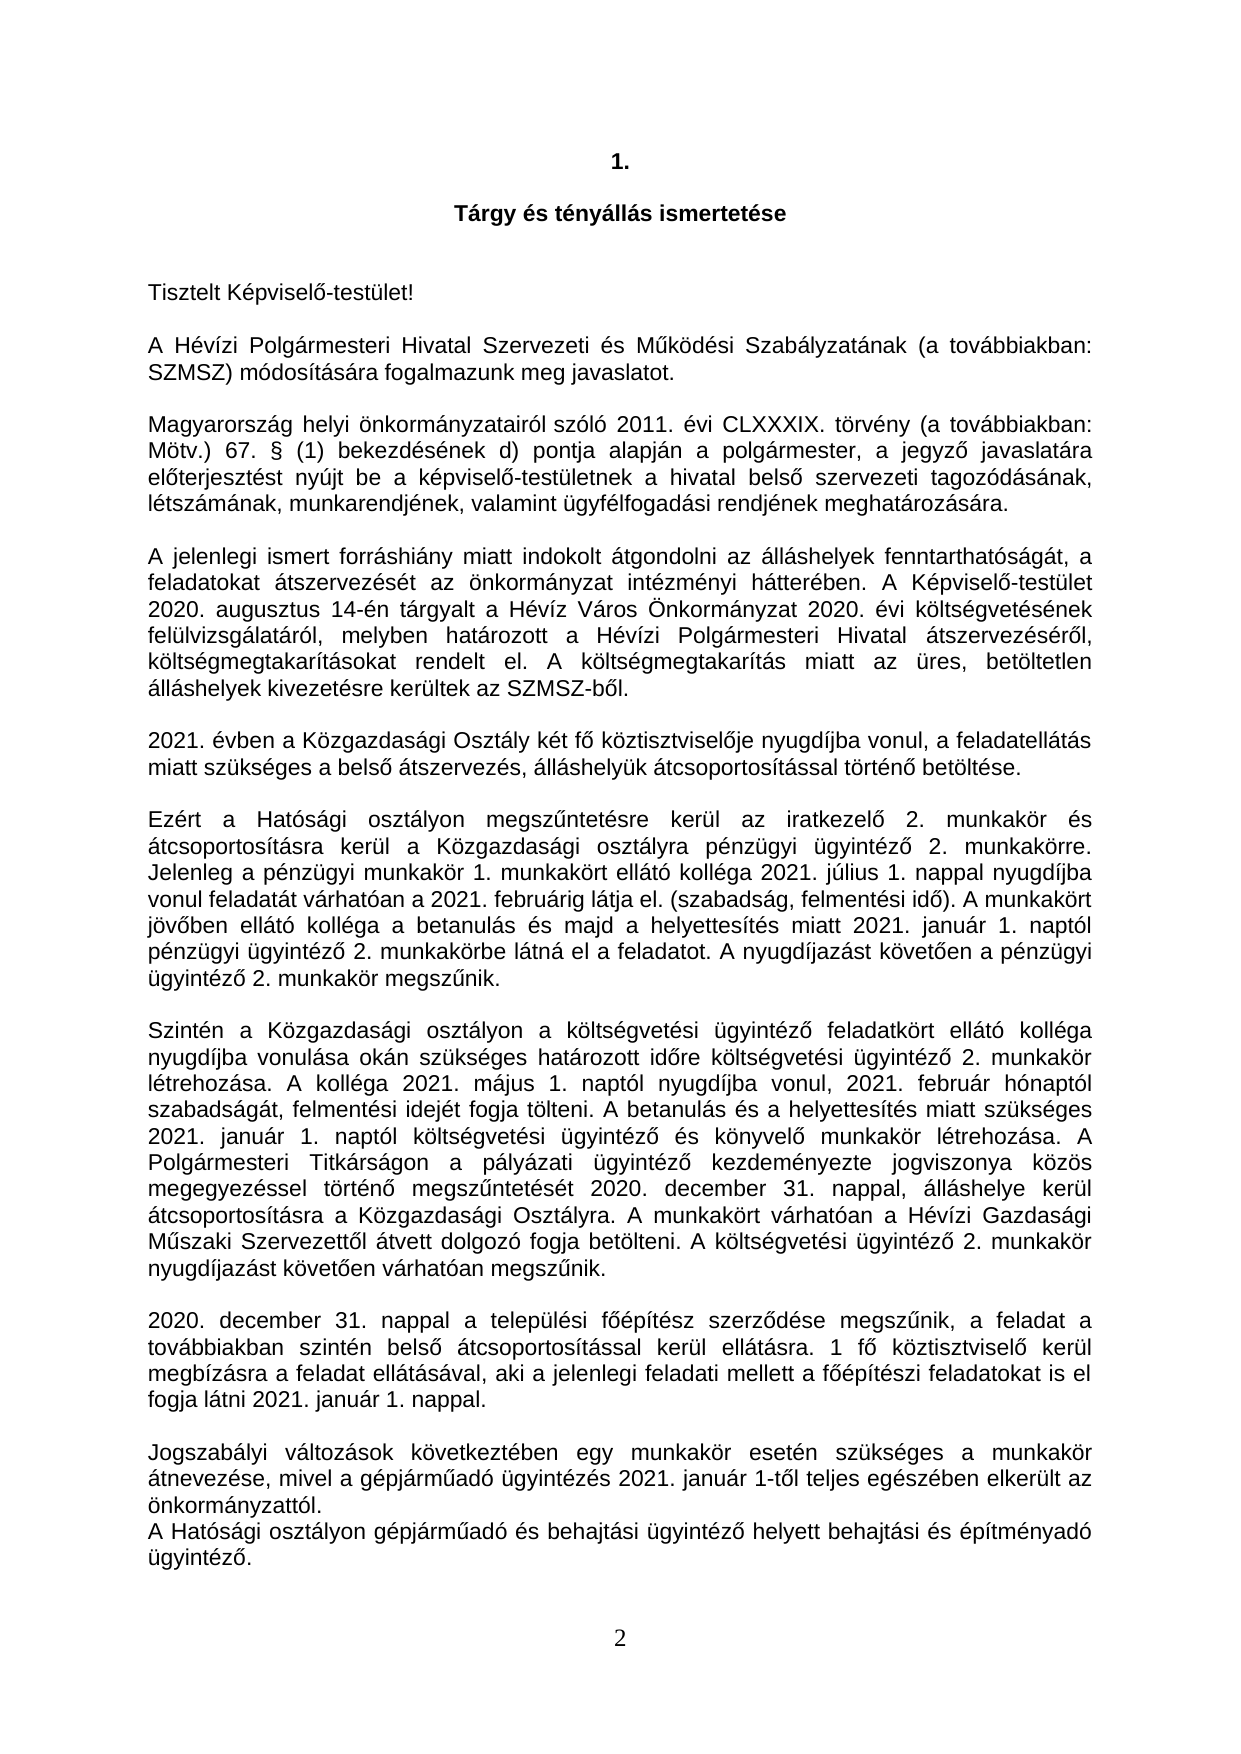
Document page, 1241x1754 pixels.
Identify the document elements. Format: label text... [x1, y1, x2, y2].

text 2021. évben a Közgazdasági Osztály két fő köztisztviselője nyugdíjba vonul, a feladatellátás miatt szükséges a belső átszervezés, álláshelyük átcsoportosítással történő betöltése. [148, 727, 1093, 780]
text Tisztelt Képviselő-testület! [148, 279, 1093, 306]
text 1. [148, 148, 1093, 174]
text Tárgy és tényállás ismertetése [148, 200, 1093, 227]
text Szintén a Közgazdasági osztályon a költségvetési ügyintéző feladatkört ellátó kolléga nyugdíjba vonulása okán szükséges határozott időre költségvetési ügyintéző 2. munkakör létrehozása. A kolléga 2021. május 1. naptól nyugdíjba vonul, 2021. február hónaptól szabadságát, felmentési idejét fogja tölteni. A betanulás és a helyettesítés miatt szükséges 2021. január 1. naptól költségvetési ügyintéző és könyvelő munkakör létrehozása. A Polgármesteri Titkárságon a pályázati ügyintéző kezdeményezte jogviszonya közös megegyezéssel történő megszűntetését 2020. december 31. nappal, álláshelye kerül átcsoportosításra a Közgazdasági Osztályra. A munkakört várhatóan a Hévízi Gazdasági Műszaki Szervezettől átvett dolgozó fogja betölteni. A költségvetési ügyintéző 2. munkakör nyugdíjazást követően várhatóan megszűnik. [148, 1017, 1093, 1281]
text A Hévízi Polgármesteri Hivatal Szervezeti és Működési Szabályzatának (a továbbiakban: SZMSZ) módosítására fogalmazunk meg javaslatot. [148, 332, 1093, 385]
text 2020. december 31. nappal a települési főépítész szerződése megszűnik, a feladat a továbbiakban szintén belső átcsoportosítással kerül ellátásra. 1 fő köztisztviselő kerül megbízásra a feladat ellátásával, aki a jelenlegi feladati mellett a főépítészi feladatokat is el fogja látni 2021. január 1. nappal. [148, 1307, 1093, 1413]
text A Hatósági osztályon gépjárműadó és behajtási ügyintéző helyett behajtási és építményadó ügyintéző. [148, 1518, 1093, 1571]
text Jogszabályi változások következtében egy munkakör esetén szükséges a munkakör átnevezése, mivel a gépjárműadó ügyintézés 2021. január 1-től teljes egészében elkerült az önkormányzattól. [148, 1439, 1093, 1518]
text Ezért a Hatósági osztályon megszűntetésre kerül az iratkezelő 2. munkakör és átcsoportosításra kerül a Közgazdasági osztályra pénzügyi ügyintéző 2. munkakörre. Jelenleg a pénzügyi munkakör 1. munkakört ellátó kolléga 2021. július 1. nappal nyugdíjba vonul feladatát várhatóan a 2021. februárig látja el. (szabadság, felmentési idő). A munkakört jövőben ellátó kolléga a betanulás és majd a helyettesítés miatt 2021. január 1. naptól pénzügyi ügyintéző 2. munkakörbe látná el a feladatot. A nyugdíjazást követően a pénzügyi ügyintéző 2. munkakör megszűnik. [148, 806, 1093, 991]
text A jelenlegi ismert forráshiány miatt indokolt átgondolni az álláshelyek fenntarthatóságát, a feladatokat átszervezését az önkormányzat intézményi hátterében. A Képviselő-testület 2020. augusztus 14-én tárgyalt a Hévíz Város Önkormányzat 2020. évi költségvetésének felülvizsgálatáról, melyben határozott a Hévízi Polgármesteri Hivatal átszervezéséről, költségmegtakarításokat rendelt el. A költségmegtakarítás miatt az üres, betöltetlen álláshelyek kivezetésre kerültek az SZMSZ-ből. [148, 543, 1093, 701]
text Magyarország helyi önkormányzatairól szóló 2011. évi CLXXXIX. törvény (a továbbiakban: Mötv.) 67. § (1) bekezdésének d) pontja alapján a polgármester, a jegyző javaslatára előterjesztést nyújt be a képviselő-testületnek a hivatal belső szervezeti tagozódásának, létszámának, munkarendjének, valamint ügyfélfogadási rendjének meghatározására. [148, 411, 1093, 517]
